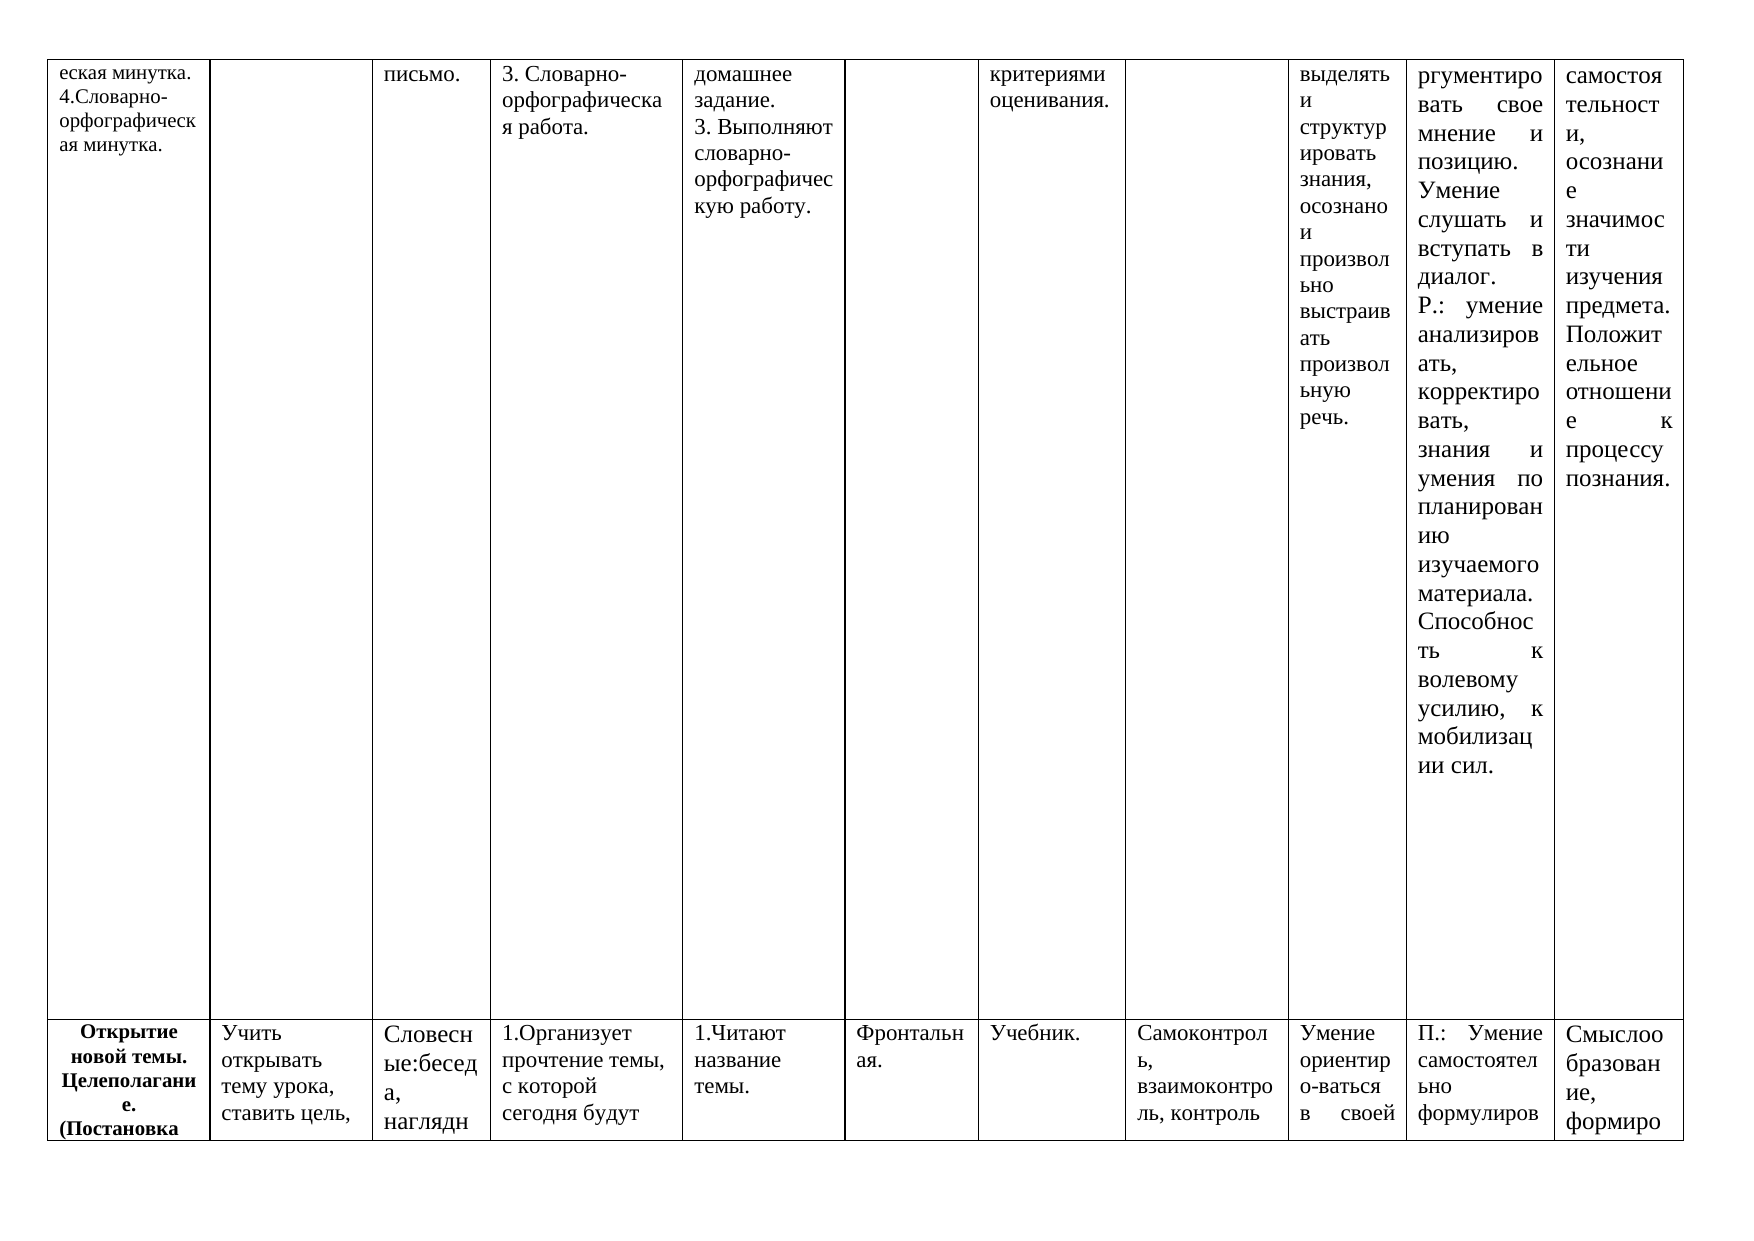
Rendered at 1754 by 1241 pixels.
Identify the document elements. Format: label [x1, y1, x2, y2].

table_cell [1289, 60, 1406, 1018]
table_cell [373, 1020, 490, 1140]
table_cell [1407, 1020, 1554, 1140]
table_cell [491, 1020, 682, 1140]
table_cell [491, 60, 682, 1018]
table_cell [211, 60, 372, 1018]
table_cell [1407, 60, 1554, 1018]
table_cell [373, 60, 490, 1018]
table_cell [846, 1020, 978, 1140]
table_cell [846, 60, 978, 1018]
table_cell [48, 60, 209, 1018]
table_cell [683, 60, 844, 1018]
table_cell [1289, 1020, 1406, 1140]
table_cell [1126, 60, 1288, 1018]
table_cell [1555, 60, 1683, 1018]
table_cell [48, 1020, 209, 1140]
table_cell [979, 1020, 1125, 1140]
table_cell [979, 60, 1125, 1018]
table_cell [1555, 1020, 1683, 1140]
table_cell [683, 1020, 844, 1140]
table_cell [1126, 1020, 1288, 1140]
table_cell [211, 1020, 372, 1140]
